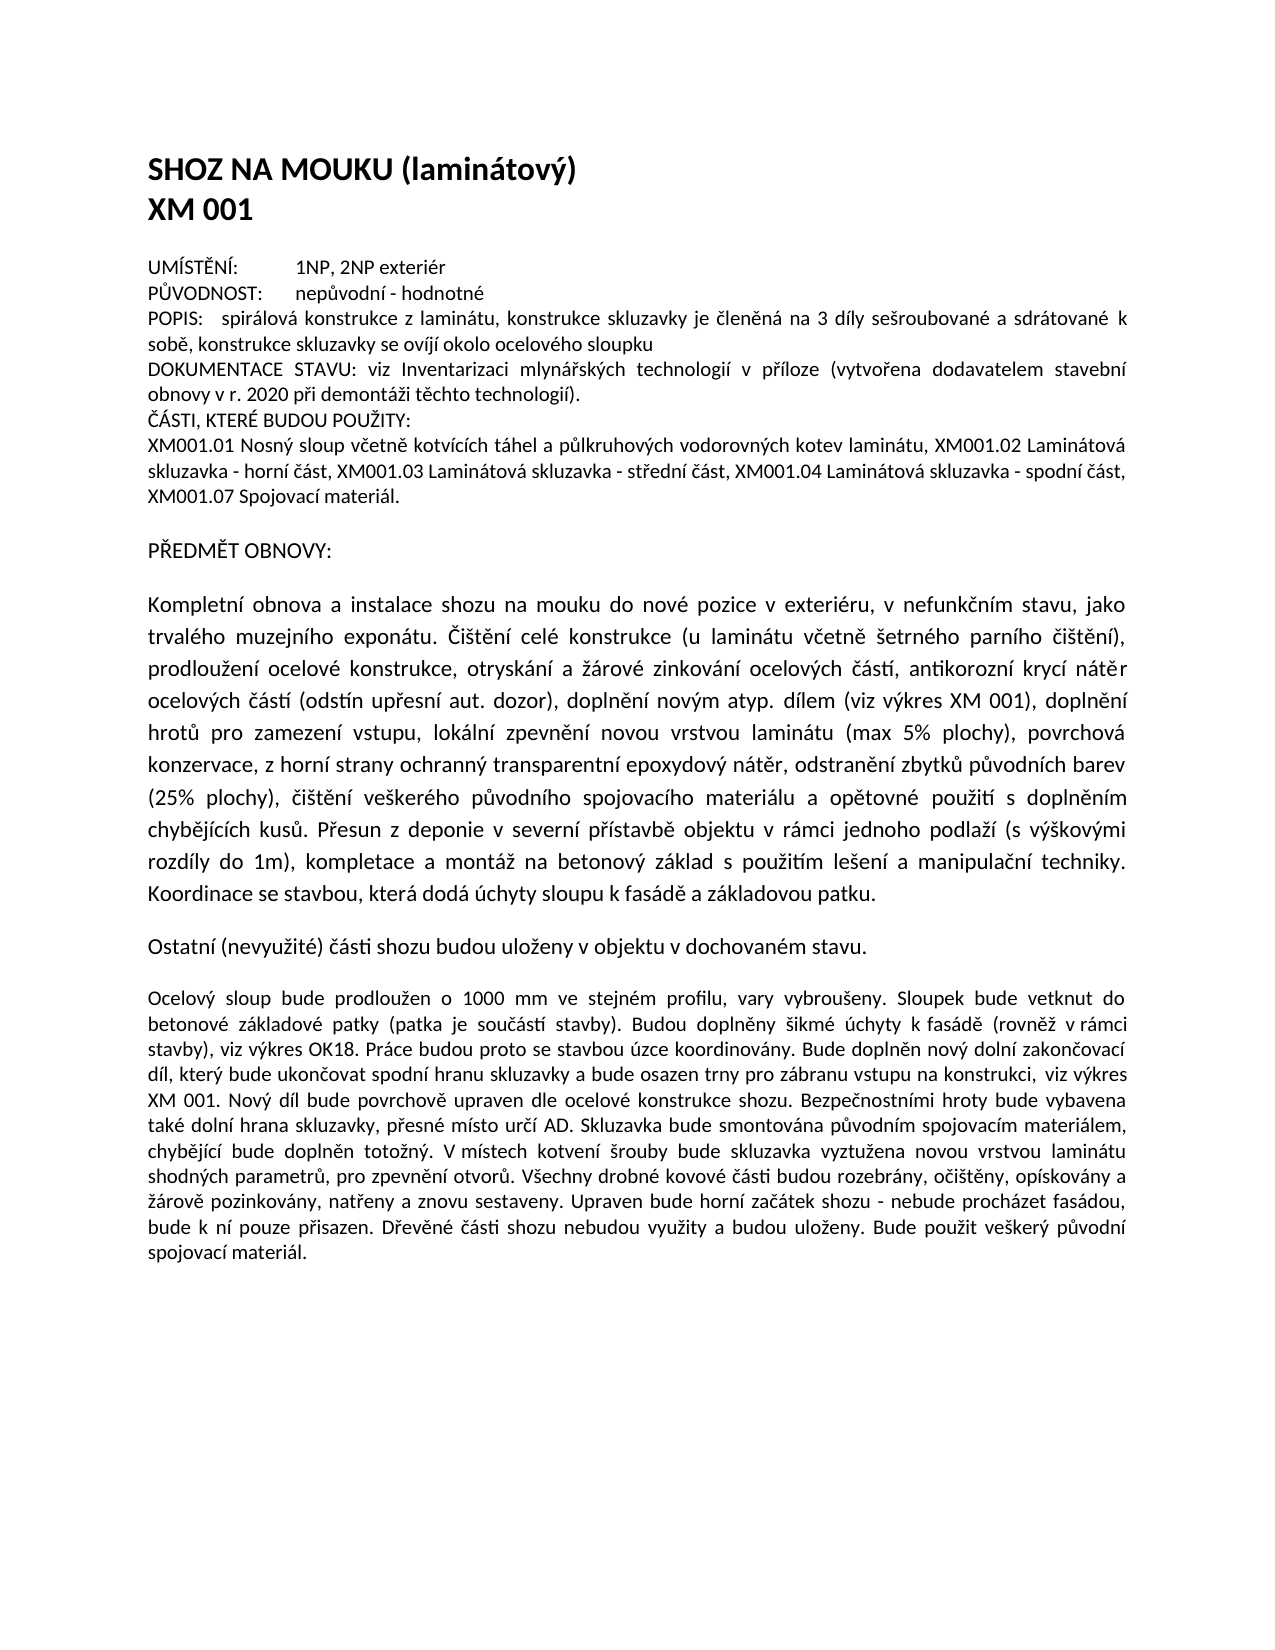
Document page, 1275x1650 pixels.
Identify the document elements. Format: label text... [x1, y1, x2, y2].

text XM001.01 Nosný sloup včetně kotvících táhel a půlkruhových vodorovných kotev laminátu, XM001.02 Laminátová skluzavka - horní část, XM001.03 Laminátová skluzavka - střední část, XM001.04 Laminátová skluzavka - spodní část, XM001.07 Spojovací materiál. [148, 432, 1127, 509]
text POPIS: spirálová konstrukce z laminátu, konstrukce skluzavky je členěná na 3 díly sešroubované a sdrátované k sobě, konstrukce skluzavky se ovíjí okolo ocelového sloupku [148, 305, 1127, 356]
text DOKUMENTACE STAVU: viz Inventarizaci mlynářských technologií v příloze (vytvořena dodavatelem stavební obnovy v r. 2020 při demontáži těchto technologií). [148, 356, 1127, 407]
text UMÍSTĚNÍ: 1NP, 2NP exteriér [148, 254, 1127, 280]
text PŘEDMĚT OBNOVY: [148, 537, 1127, 565]
text ČÁSTI, KTERÉ BUDOU POUŽITY: [148, 407, 1127, 432]
text Ostatní (nevyužité) části shozu budou uloženy v objektu v dochovaném stavu. [148, 932, 1127, 960]
text Kompletní obnova a instalace shozu na mouku do nové pozice v exteriéru, v nefunkčním stavu, jako trvalého muzejního exponátu. Čištění celé konstrukce (u laminátu včetně šetrného parního čištění), prodloužení ocelové konstrukce, otryskání a žárové zinkování ocelových částí, antikorozní krycí nátěr ocelových částí (odstín upřesní aut. dozor), doplnění novým atyp. dílem (viz výkres XM 001), doplnění hrotů pro zamezení vstupu, lokální zpevnění novou vrstvou laminátu (max 5% plochy), povrchová konzervace, z horní strany ochranný transparentní epoxydový nátěr, odstranění zbytků původních barev (25% plochy), čištění veškerého původního spojovacího materiálu a opětovné použití s doplněním chybějících kusů. Přesun z deponie v severní přístavbě objektu v rámci jednoho podlaží (s výškovými rozdíly do 1m), kompletace a montáž na betonový základ s použitím lešení a manipulační techniky. Koordinace se stavbou, která dodá úchyty sloupu k fasádě a základovou patku. [148, 590, 1127, 907]
text SHOZ NA MOUKU (laminátový) [148, 148, 1127, 188]
text PŮVODNOST: nepůvodní - hodnotné [148, 280, 1127, 305]
text XM 001 [148, 188, 1127, 229]
text Ocelový sloup bude prodloužen o 1000 mm ve stejném profilu, vary vybroušeny. Sloupek bude vetknut do betonové základové patky (patka je součástí stavby). Budou doplněny šikmé úchyty k fasádě (rovněž v rámci stavby), viz výkres OK18. Práce budou proto se stavbou úzce koordinovány. Bude doplněn nový dolní zakončovací díl, který bude ukončovat spodní hranu skluzavky a bude osazen trny pro zábranu vstupu na konstrukci, viz výkres XM 001. Nový díl bude povrchově upraven dle ocelové konstrukce shozu. Bezpečnostními hroty bude vybavena také dolní hrana skluzavky, přesné místo určí AD. Skluzavka bude smontována původním spojovacím materiálem, chybějící bude doplněn totožný. V místech kotvení šrouby bude skluzavka vyztužena novou vrstvou laminátu shodných parametrů, pro zpevnění otvorů. Všechny drobné kovové části budou rozebrány, očištěny, opískovány a žárově pozinkovány, natřeny a znovu sestaveny. Upraven bude horní začátek shozu - nebude procházet fasádou, bude k ní pouze přisazen. Dřevěné části shozu nebudou využity a budou uloženy. Bude použit veškerý původní spojovací materiál. [148, 985, 1127, 1265]
